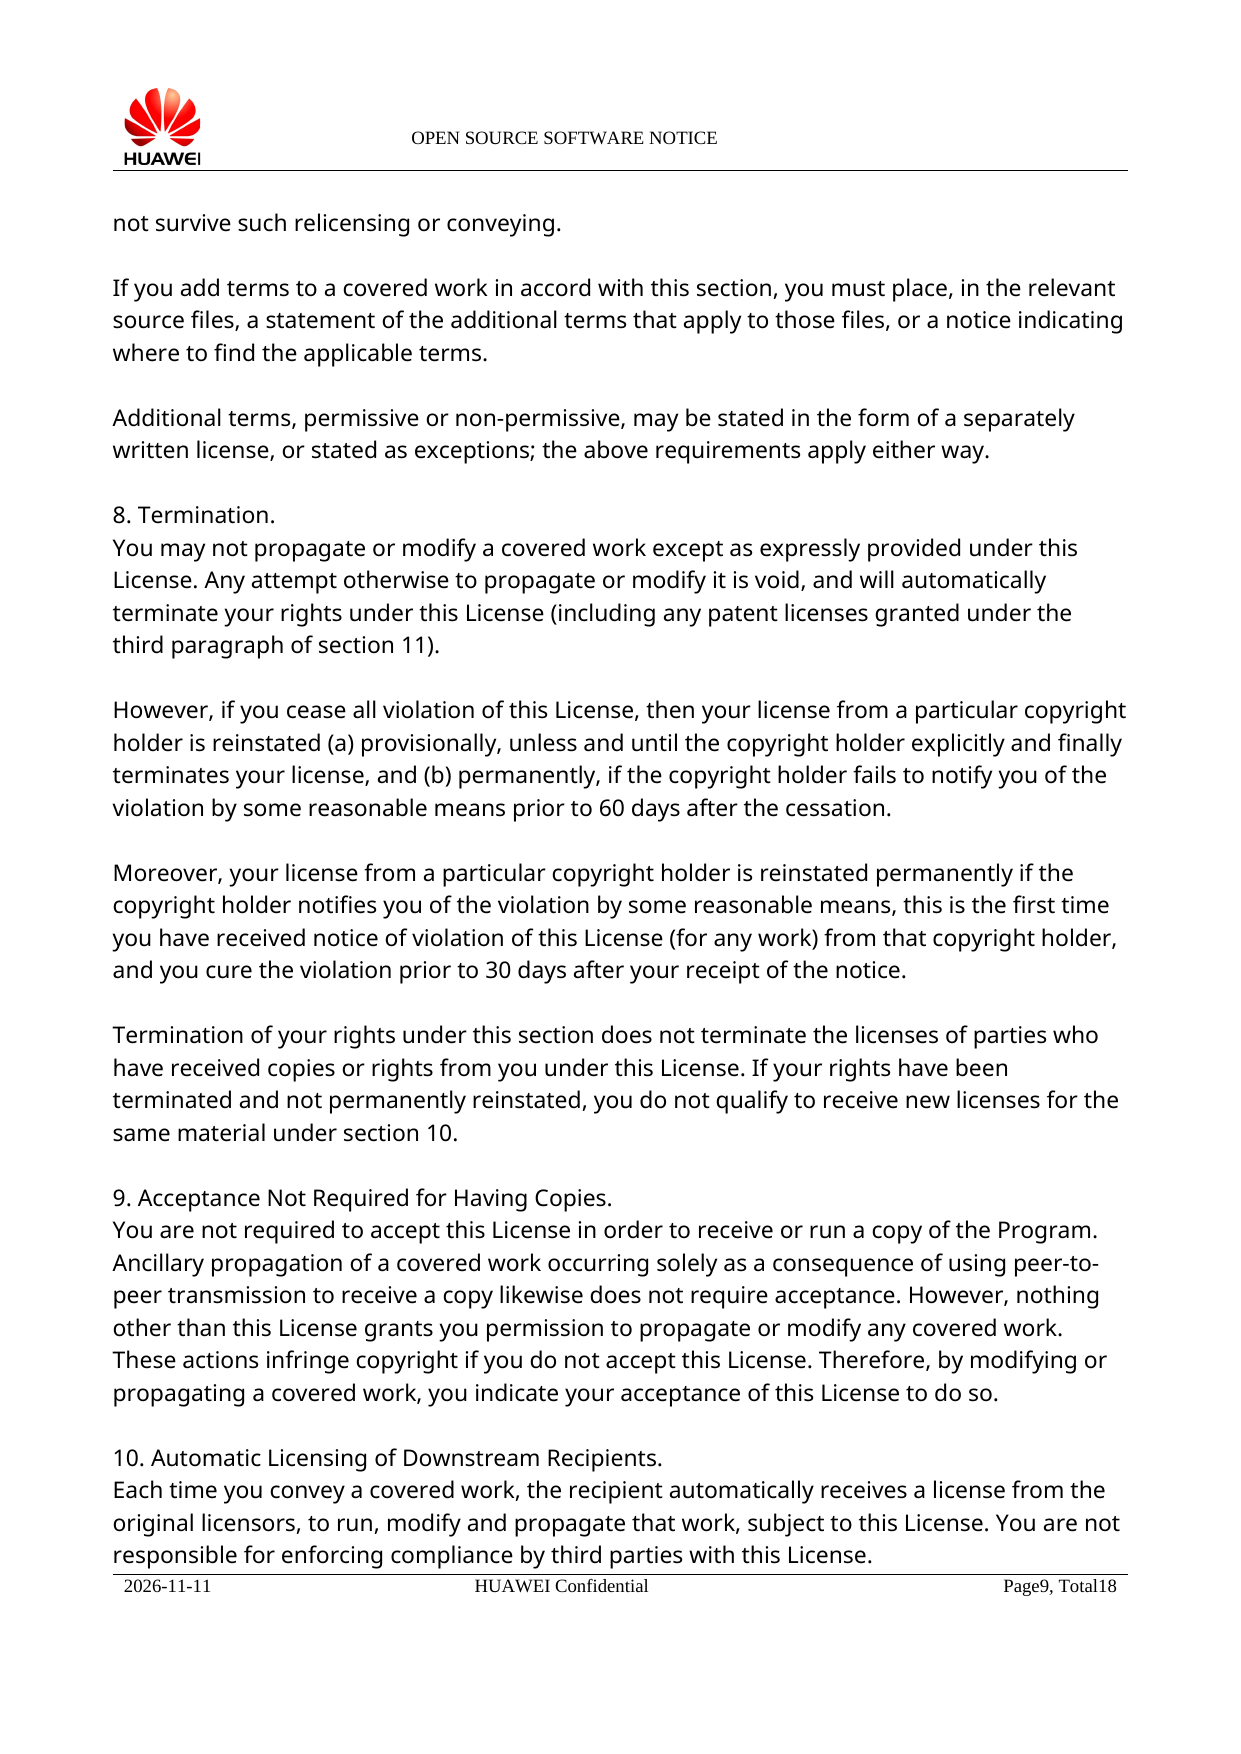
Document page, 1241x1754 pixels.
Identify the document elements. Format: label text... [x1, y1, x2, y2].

text 9. Acceptance Not Required for Having Copies. [112, 1181, 1128, 1214]
text 8. Termination. [112, 499, 1128, 531]
picture [124, 88, 201, 165]
text However, if you cease all violation of this License, then your license from a particular copyright holder is reinstated (a) provisionally, unless and until the copyright holder explicitly and finally terminates your license, and (b) permanently, if the copyright holder fails to notify you of the violation by some reasonable means prior to 60 days after the cessation. [112, 694, 1128, 824]
text You may not propagate or modify a covered work except as expressly provided under this License. Any attempt otherwise to propagate or modify it is void, and will automatically terminate your rights under this License (including any patent licenses granted under the third paragraph of section 11). [112, 531, 1128, 661]
text You are not required to accept this License in order to receive or run a copy of the Program. Ancillary propagation of a covered work occurring solely as a consequence of using peer-to-peer transmission to receive a copy likewise does not require acceptance. However, nothing other than this License grants you permission to propagate or modify any covered work. These actions infringe copyright if you do not accept this License. Therefore, by modifying or propagating a covered work, you indicate your acceptance of this License to do so. [112, 1214, 1128, 1409]
text Moreover, your license from a particular copyright holder is reinstated permanently if the copyright holder notifies you of the violation by some reasonable means, this is the first time you have received notice of violation of this License (for any work) from that copyright holder, and you cure the violation prior to 30 days after your receipt of the notice. [112, 856, 1128, 986]
text If you add terms to a covered work in accord with this section, you must place, in the relevant source files, a statement of the additional terms that apply to those files, or a notice indicating where to find the applicable terms. [112, 271, 1128, 369]
text Each time you convey a covered work, the recipient automatically receives a license from the original licensors, to run, modify and propagate that work, subject to this License. You are not responsible for enforcing compliance by third parties with this License. [112, 1474, 1128, 1571]
text Termination of your rights under this section does not terminate the licenses of parties who have received copies or rights from you under this License. If your rights have been terminated and not permanently reinstated, you do not qualify to receive new licenses for the same material under section 10. [112, 1019, 1128, 1149]
text 10. Automatic Licensing of Downstream Recipients. [112, 1441, 1128, 1474]
text Additional terms, permissive or non-permissive, may be stated in the form of a separately written license, or stated as exceptions; the above requirements apply either way. [112, 401, 1128, 466]
